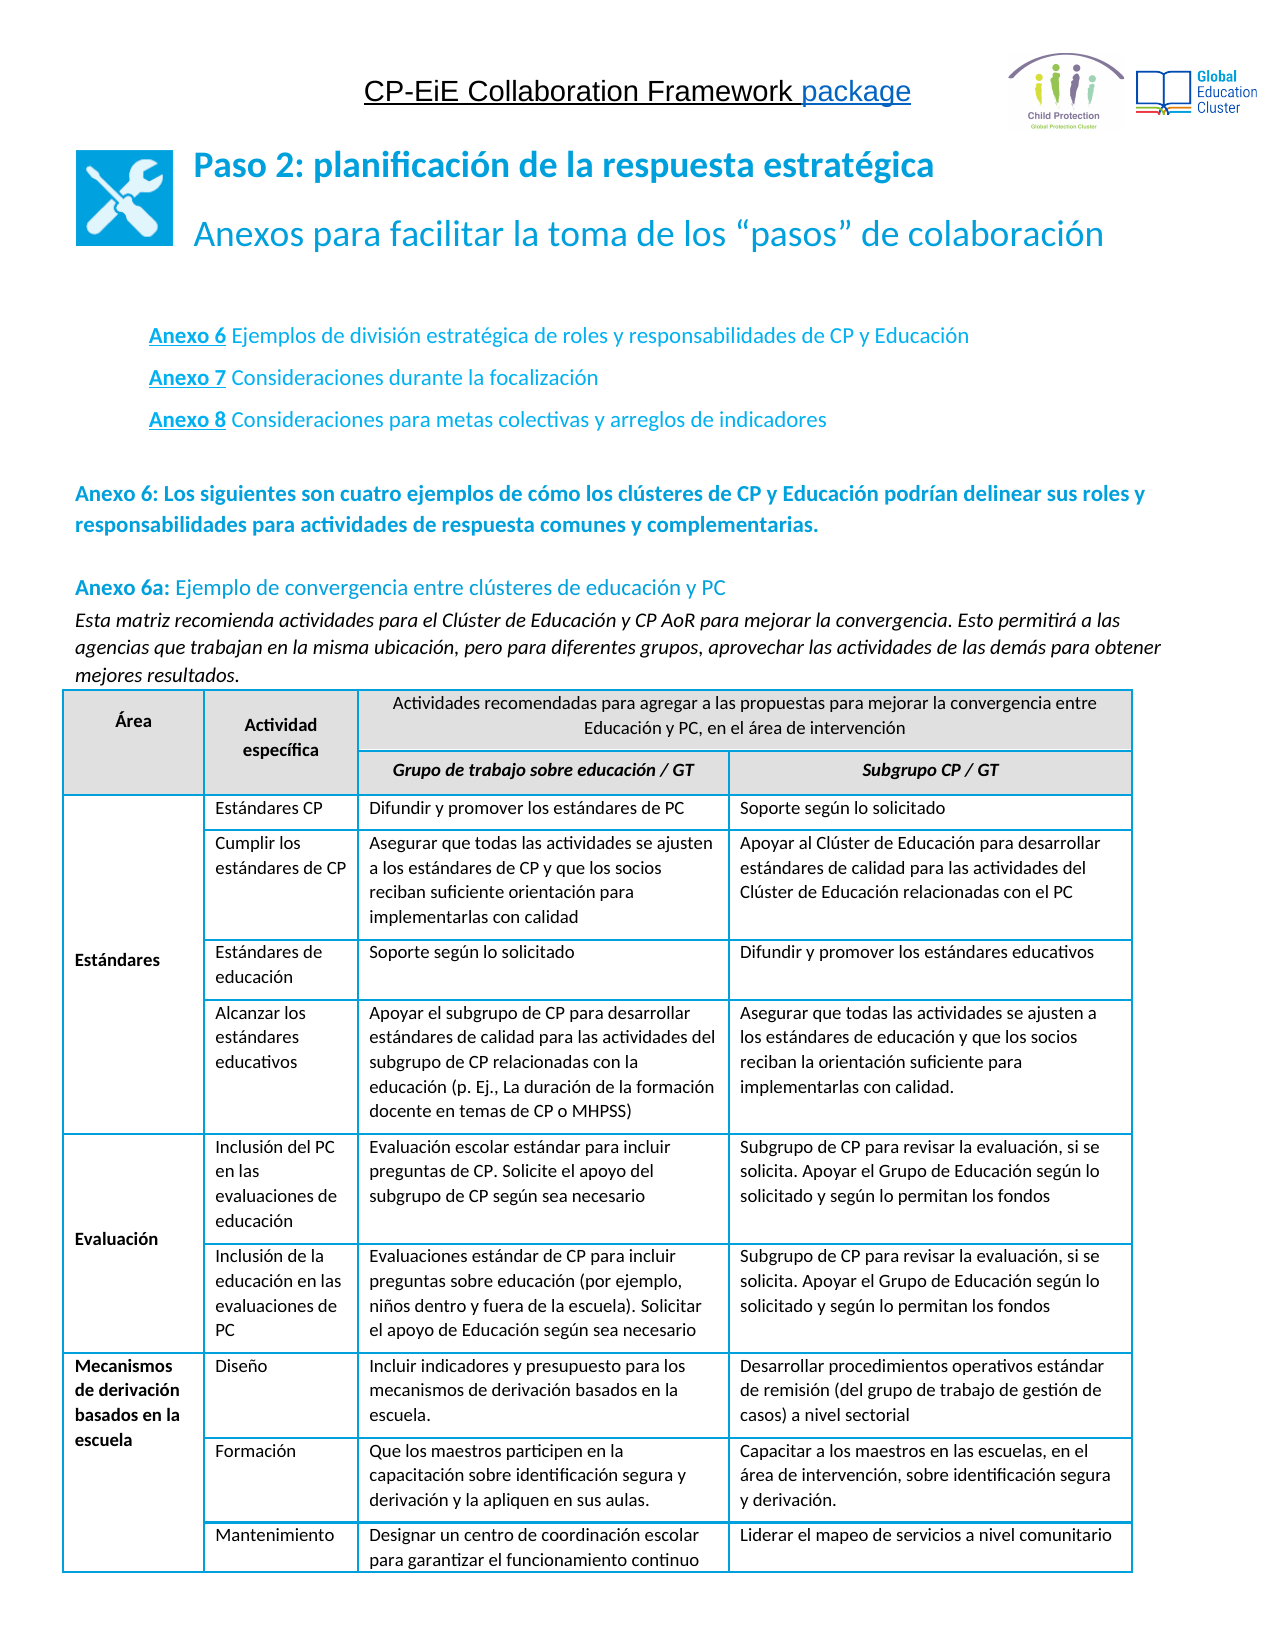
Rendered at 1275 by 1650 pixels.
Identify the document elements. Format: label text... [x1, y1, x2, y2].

table_cell Designar un centro de coordinación escolar para garantizar el funcionamiento continuo del mecanismo de derivación en las escuelas. [359, 1524, 728, 1571]
table_cell Estándares CP [205, 796, 357, 829]
picture [75, 148, 175, 246]
table_cell Que los maestros participen en la capacitación sobre identificación segura y derivación y la apliquen en sus aulas. [359, 1439, 728, 1521]
table_cell Subgrupo de CP para revisar la evaluación, si se solicita. Apoyar el Grupo de Educación según lo solicitado y según lo permitan los fondos [730, 1135, 1131, 1242]
picture [87, 200, 116, 234]
table_header Actividad específica [205, 691, 357, 794]
table_cell Estándares [64, 796, 203, 1133]
picture [1136, 70, 1257, 115]
table_cell Formación [205, 1439, 357, 1521]
text Anexo 7 Consideraciones durante la focalización [149, 363, 1200, 391]
table_cell Alcanzar los estándares educativos [205, 1001, 357, 1133]
picture [1222, 70, 1233, 74]
table_cell Soporte según lo solicitado [359, 941, 728, 999]
picture [120, 160, 162, 197]
table_cell Difundir y promover los estándares de PC [359, 796, 728, 829]
table_cell Grupo de trabajo sobre educación / GT [359, 752, 728, 794]
picture [1008, 53, 1125, 131]
text Anexo 6: Los siguientes son cuatro ejemplos de cómo los clústeres de CP y Educación podrían delinear sus roles y responsabilidades para actividades de respuesta comunes y complementarias. [75, 479, 1200, 538]
table_header Actividades recomendadas para agregar a las propuestas para mejorar la convergencia entre Educación y PC, en el área de intervención [359, 691, 1131, 749]
table_header Área [64, 691, 203, 794]
text Anexo 6a: Ejemplo de convergencia entre clústeres de educación y PC [75, 573, 1200, 601]
table_cell Mecanismos de derivación basados en la escuela [64, 1354, 203, 1571]
table_cell Capacitar a los maestros en las escuelas, en el área de intervención, sobre identificación segura y derivación. [730, 1439, 1131, 1521]
text Anexo 6 Ejemplos de división estratégica de roles y responsabilidades de CP y Educación [149, 321, 1200, 349]
table_cell Inclusión de la educación en las evaluaciones de PC [205, 1245, 357, 1352]
table_cell Apoyar al Clúster de Educación para desarrollar estándares de calidad para las actividades del Clúster de Educación relacionadas con el PC [730, 831, 1131, 939]
table_cell Subgrupo de CP para revisar la evaluación, si se solicita. Apoyar el Grupo de Educación según lo solicitado y según lo permitan los fondos [730, 1245, 1131, 1352]
text Anexos para facilitar la toma de los “pasos” de colaboración [75, 210, 1200, 256]
table_cell Asegurar que todas las actividades se ajusten a los estándares de educación y que los socios reciban la orientación suficiente para implementarlas con calidad. [730, 1001, 1131, 1133]
table_cell Apoyar el subgrupo de CP para desarrollar estándares de calidad para las actividades del subgrupo de CP relacionadas con la educación (p. Ej., La duración de la formación docente en temas de CP o MHPSS) [359, 1001, 728, 1133]
table_cell Evaluación [64, 1135, 203, 1352]
table_cell Liderar el mapeo de servicios a nivel comunitario y mantenerse actualizado [730, 1524, 1131, 1571]
picture [87, 167, 157, 236]
table_cell Incluir indicadores y presupuesto para los mecanismos de derivación basados en la escuela. [359, 1354, 728, 1437]
table_cell Evaluaciones estándar de CP para incluir preguntas sobre educación (por ejemplo, niños dentro y fuera de la escuela). Solicitar el apoyo de Educación según sea necesario [359, 1245, 728, 1352]
text Anexo 8 Consideraciones para metas colectivas y arreglos de indicadores [149, 405, 1200, 433]
table_cell Asegurar que todas las actividades se ajusten a los estándares de CP y que los socios reciban suficiente orientación para implementarlas con calidad [359, 831, 728, 939]
table_cell Evaluación escolar estándar para incluir preguntas de CP. Solicite el apoyo del subgrupo de CP según sea necesario [359, 1135, 728, 1242]
table_cell Mantenimiento [205, 1524, 357, 1571]
table_cell Cumplir los estándares de CP [205, 831, 357, 939]
text Paso 2: planificación de la respuesta estratégica [75, 141, 1200, 187]
table_cell Diseño [205, 1354, 357, 1437]
text Esta matriz recomienda actividades para el Clúster de Educación y CP AoR para mejorar la convergencia. Esto permitirá a las agencias que trabajan en la misma ubicación, pero para diferentes grupos, aprovechar las actividades de las demás para obtener mejores resultados. [75, 607, 1200, 687]
table_cell Difundir y promover los estándares educativos [730, 941, 1131, 999]
table_cell Desarrollar procedimientos operativos estándar de remisión (del grupo de trabajo de gestión de casos) a nivel sectorial [730, 1354, 1131, 1437]
table_cell Inclusión del PC en las evaluaciones de educación [205, 1135, 357, 1242]
table_cell Estándares de educación [205, 941, 357, 999]
table_cell Soporte según lo solicitado [730, 796, 1131, 829]
table_cell Subgrupo CP / GT [730, 752, 1131, 794]
